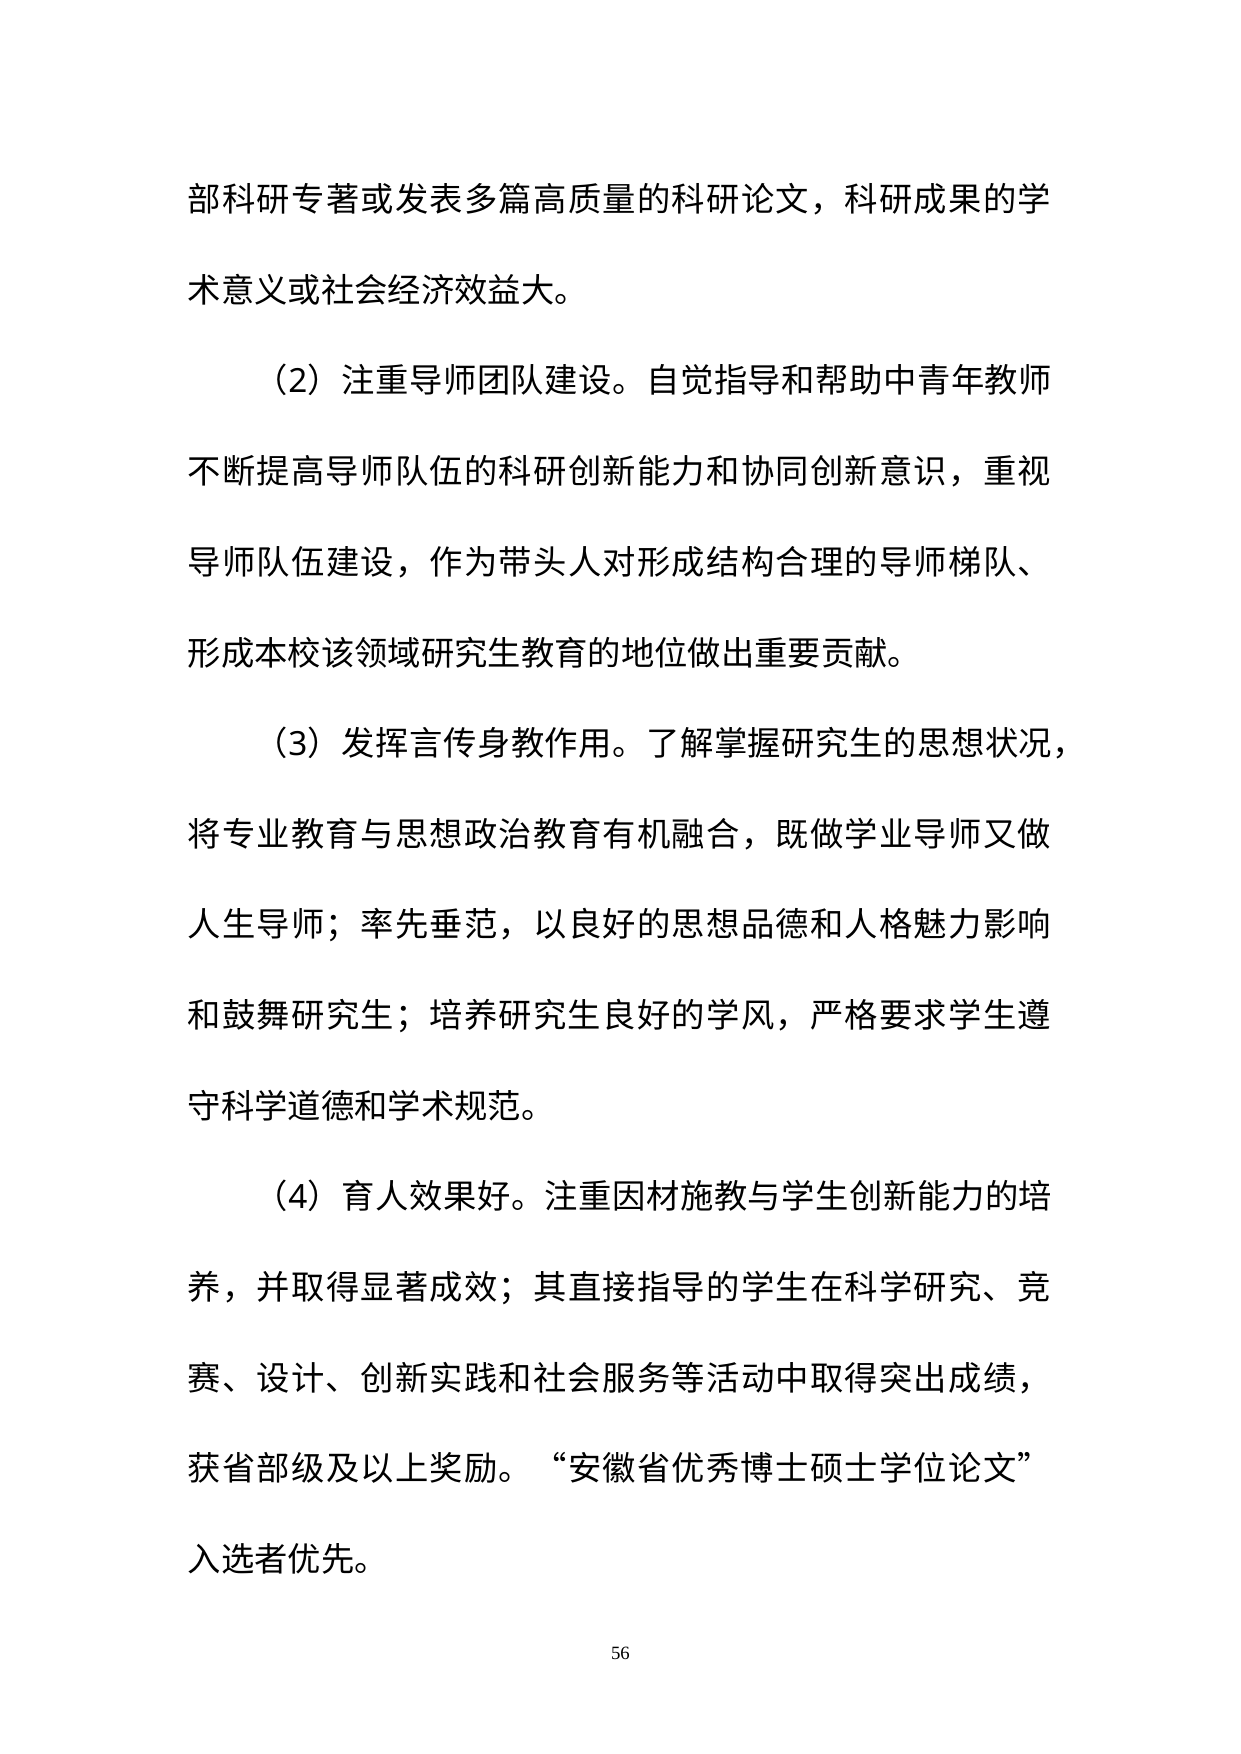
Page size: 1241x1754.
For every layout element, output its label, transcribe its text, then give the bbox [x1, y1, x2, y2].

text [187, 152, 1053, 333]
text （4）育人效果好。注重因材施教与学生创新能力的培养，并取得显著成效；其直接指导的学生在科学研究、竞赛、设计、创新实践和社会服务等活动中取得突出成绩，获省部级及以上奖励。“安徽省优秀博士硕士学位论文”入选者优先。 [187, 1149, 1053, 1602]
text （3）发挥言传身教作用。了解掌握研究生的思想状况，将专业教育与思想政治教育有机融合，既做学业导师又做人生导师；率先垂范，以良好的思想品德和人格魅力影响和鼓舞研究生；培养研究生良好的学风，严格要求学生遵守科学道德和学术规范。 [187, 696, 1053, 1149]
text （2）注重导师团队建设。自觉指导和帮助中青年教师不断提高导师队伍的科研创新能力和协同创新意识，重视导师队伍建设，作为带头人对形成结构合理的导师梯队、形成本校该领域研究生教育的地位做出重要贡献。 [187, 333, 1053, 696]
